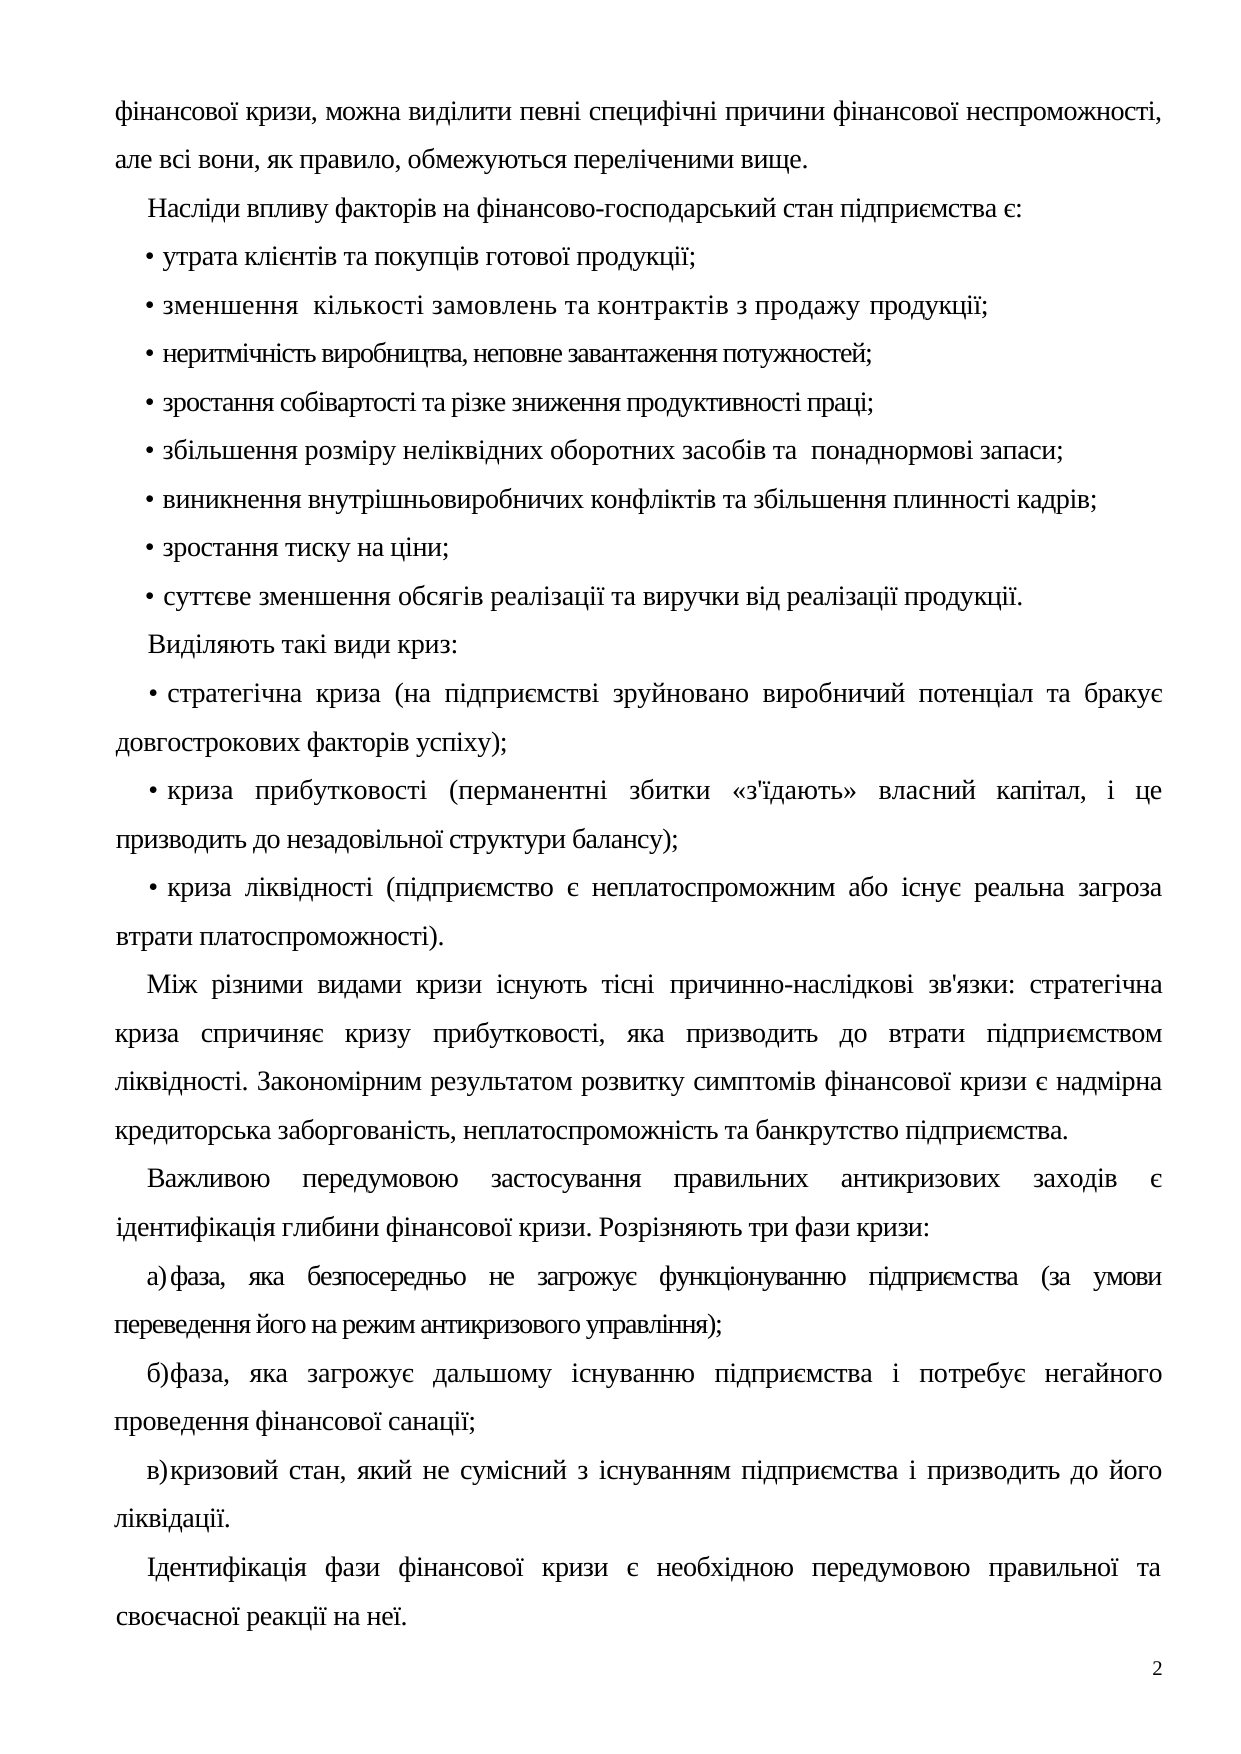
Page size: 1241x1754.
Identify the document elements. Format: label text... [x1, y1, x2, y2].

text Виділяють такі види криз: [147, 628, 1162, 660]
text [114, 94, 1162, 174]
list зростання тиску на ціни; [144, 531, 1162, 563]
list збільшення розміру неліквідних оборотних засобів та понаднормові запаси; [112, 433, 1162, 466]
list утрата клієнтів та покупців готової продукції; [144, 239, 1162, 272]
list суттєве зменшення обсягів реалізації та виручки від реалізації продукції. [112, 579, 1162, 611]
list зменшення кількості замовлень та контрактів з продажу продукції; [112, 288, 1162, 320]
text Між різними видами кризи існують тісні причинно-наслідкові зв'язки: стратегічна криза спричиняє кризу прибутковості, яка призводить до втрати підприємством ліквідності. Закономірним результатом розвитку симптомів фінансової кризи є надмірна кредиторська заборгованість, неплатоспроможність та банкрутство підприємства. [114, 967, 1162, 1145]
text Важливою передумовою застосування правильних антикризових заходів є ідентифікація глибини фінансової кризи. Розрізняють три фази кризи: [116, 1162, 1162, 1242]
list криза ліквідності (підприємство є неплатоспроможним або існує реальна загроза втрати платоспроможності). [116, 870, 1162, 951]
text в) кризовий стан, який не сумісний з існуванням підприємства і призводить до його ліквідації. [114, 1453, 1162, 1534]
text Ідентифікація фази фінансової кризи є необхідною передумовою правильної та своєчасної реакції на неї. [116, 1550, 1161, 1631]
list стратегічна криза (на підприємстві зруйновано виробничий потенціал та бракує довгострокових факторів успіху); [116, 676, 1162, 757]
list виникнення внутрішньовиробничих конфліктів та збільшення плинності кадрів; [112, 482, 1162, 514]
list зростання собівартості та різке зниження продуктивності праці; [144, 385, 1162, 417]
list неритмічність виробництва, неповне завантаження потужностей; [144, 336, 1162, 369]
list криза прибутковості (перманентні збитки «з'їдають» власний капітал, і це призводить до незадовільної структури балансу); [116, 773, 1162, 854]
text а) фаза, яка безпосередньо не загрожує функціонуванню підприємства (за умови переведення його на режим антикризового управління); [114, 1259, 1162, 1339]
text б) фаза, яка загрожує дальшому існуванню підприємства і потребує негайного проведення фінансової санації; [114, 1356, 1162, 1437]
text Насліди впливу факторів на фінансово-господарський стан підприємства є: [116, 191, 1162, 223]
